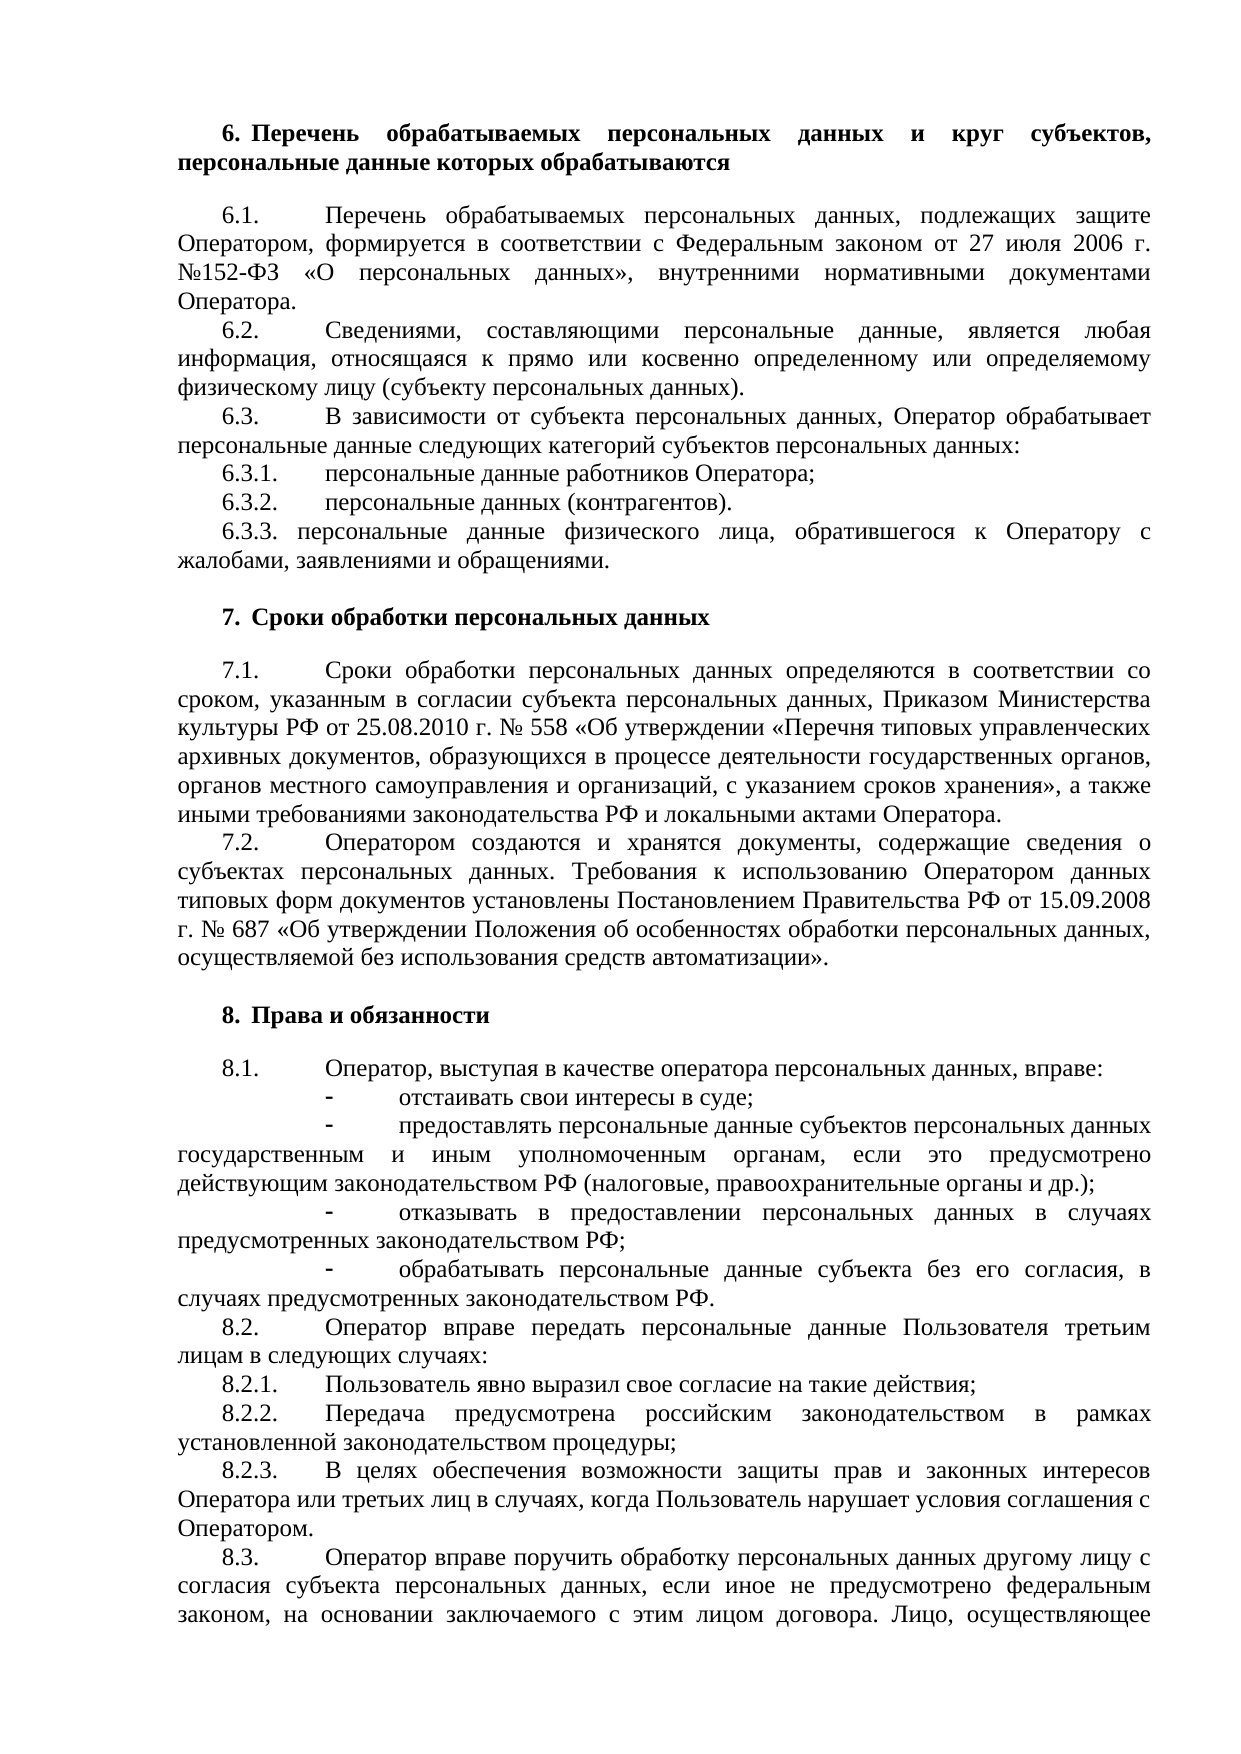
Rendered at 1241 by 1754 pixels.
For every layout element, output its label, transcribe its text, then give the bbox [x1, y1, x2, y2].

text 8.1. Оператор, выступая в качестве оператора персональных данных, вправе: [177, 1053, 1152, 1082]
text 8.2.2. Передача предусмотрена российским законодательством в рамках установленной законодательством процедуры; [177, 1398, 1152, 1455]
list обрабатывать персональные данные субъекта без его согласия, в случаях предусмотренных законодательством РФ. [177, 1254, 1152, 1312]
text 6.3. В зависимости от субъекта персональных данных, Оператор обрабатывает персональные данные следующих категорий субъектов персональных данных: [177, 401, 1152, 458]
text 8. Права и обязанности [177, 1000, 1152, 1029]
list отказывать в предоставлении персональных данных в случаях предусмотренных законодательством РФ; [177, 1197, 1152, 1254]
list предоставлять персональные данные субъектов персональных данных государственным и иным уполномоченным органам, если это предусмотрено действующим законодательством РФ (налоговые, правоохранительные органы и др.); [177, 1110, 1152, 1197]
text 6.2. Сведениями, составляющими персональные данные, является любая информация, относящаяся к прямо или косвенно определенному или определяемому физическому лицу (субъекту персональных данных). [177, 315, 1152, 401]
text 6.1. Перечень обрабатываемых персональных данных, подлежащих защите Оператором, формируется в соответствии с Федеральным законом от 27 июля 2006 г. №152-ФЗ «О персональных данных», внутренними нормативными документами Оператора. [177, 200, 1152, 315]
text 6. Перечень обрабатываемых персональных данных и круг субъектов, персональные данные которых обрабатываются [177, 118, 1152, 176]
text 6.3.2. персональные данных (контрагентов). [177, 487, 1152, 516]
text 6.3.3. персональные данные физического лица, обратившегося к Оператору с жалобами, заявлениями и обращениями. [177, 516, 1152, 573]
text 8.2.1. Пользователь явно выразил свое согласие на такие действия; [177, 1369, 1152, 1398]
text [177, 1542, 1152, 1628]
list отстаивать свои интересы в суде; [177, 1082, 1152, 1110]
text 8.2. Оператор вправе передать персональные данные Пользователя третьим лицам в следующих случаях: [177, 1312, 1152, 1369]
text 7.2. Оператором создаются и хранятся документы, содержащие сведения о субъектах персональных данных. Требования к использованию Оператором данных типовых форм документов установлены Постановлением Правительства РФ от 15.09.2008 г. № 687 «Об утверждении Положения об особенностях обработки персональных данных, осуществляемой без использования средств автоматизации». [177, 827, 1152, 971]
text 6.3.1. персональные данные работников Оператора; [177, 458, 1152, 487]
text 7.1. Сроки обработки персональных данных определяются в соответствии со сроком, указанным в согласии субъекта персональных данных, Приказом Министерства культуры РФ от 25.08.2010 г. № 558 «Об утверждении «Перечня типовых управленческих архивных документов, образующихся в процессе деятельности государственных органов, органов местного самоуправления и организаций, с указанием сроков хранения», а также иными требованиями законодательства РФ и локальными актами Оператора. [177, 655, 1152, 827]
text 7. Сроки обработки персональных данных [177, 602, 1152, 631]
text 8.2.3. В целях обеспечения возможности защиты прав и законных интересов Оператора или третьих лиц в случаях, когда Пользователь нарушает условия соглашения с Оператором. [177, 1455, 1152, 1542]
